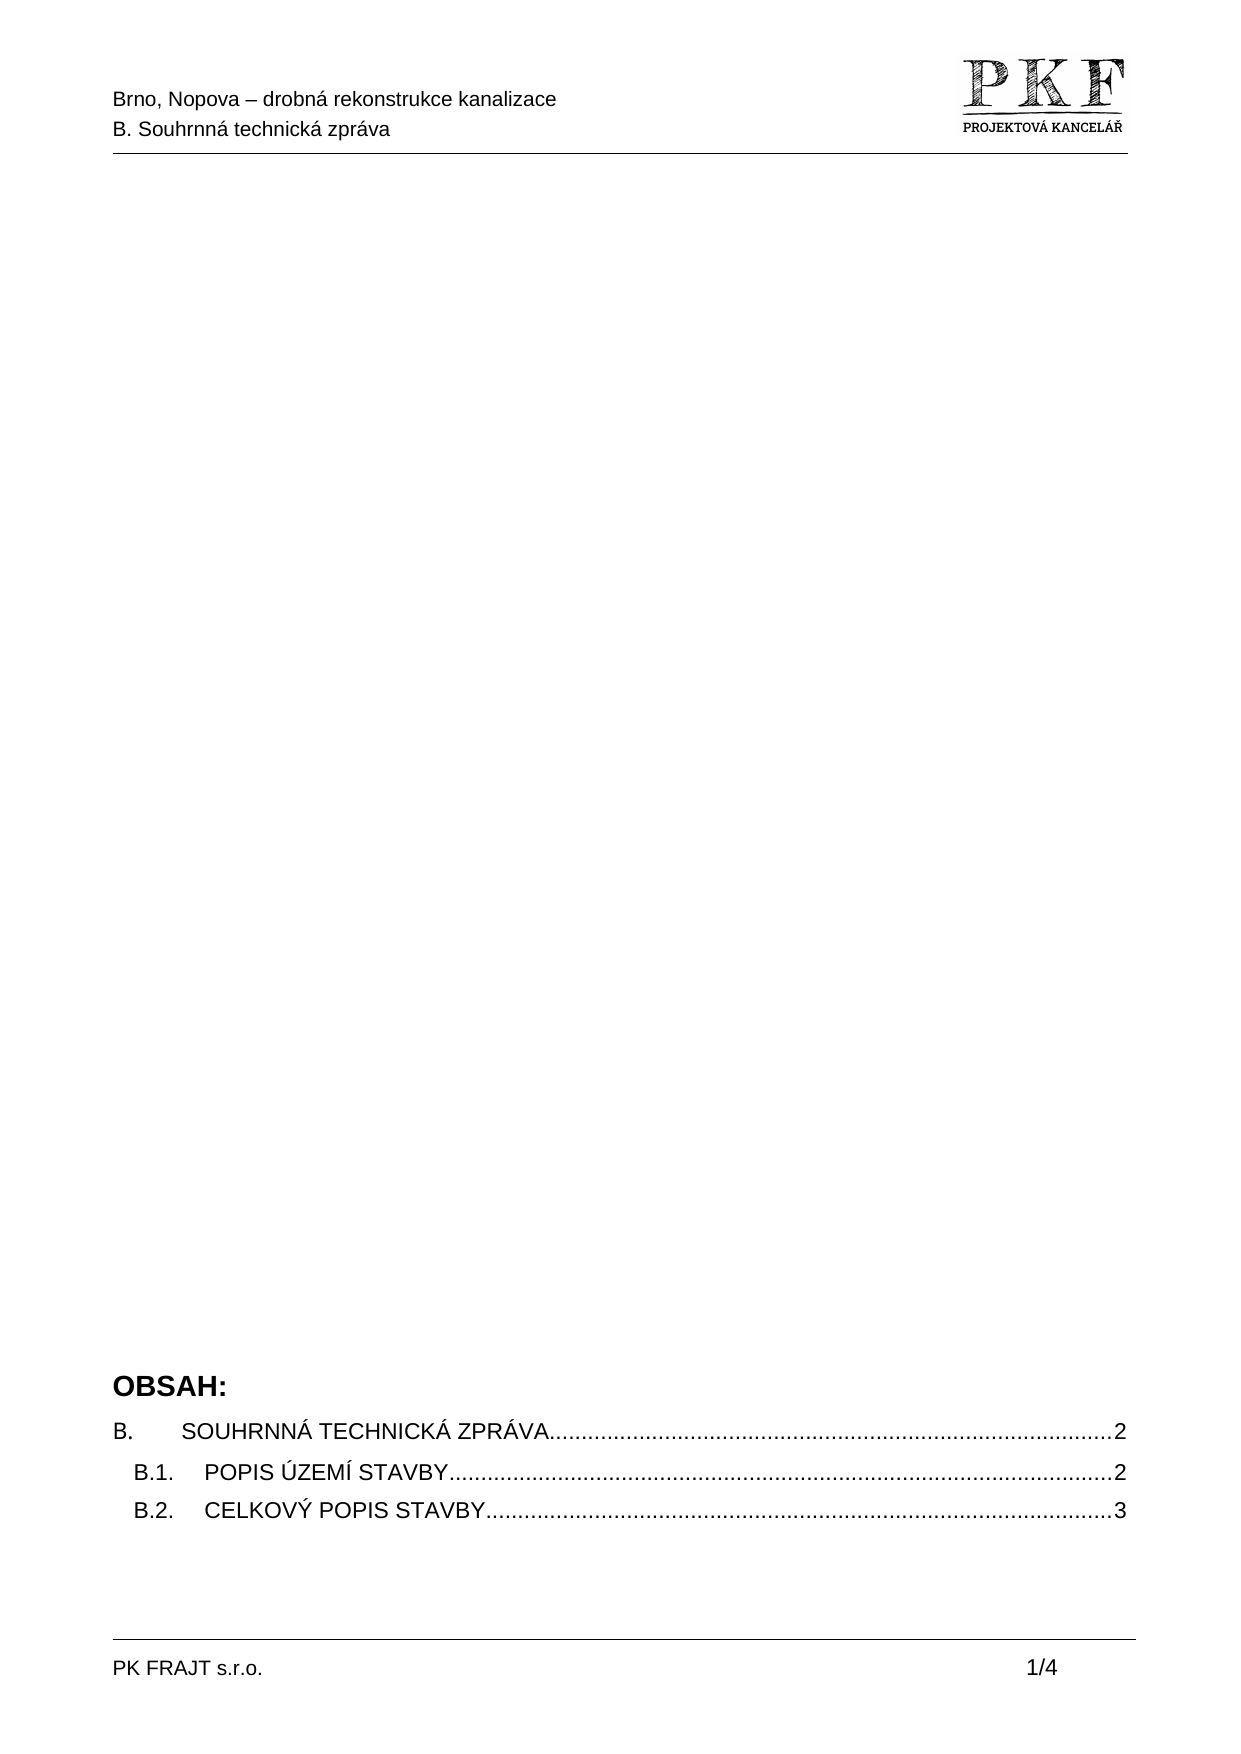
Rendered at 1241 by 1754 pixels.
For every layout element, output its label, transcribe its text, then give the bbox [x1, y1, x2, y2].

text OBSAH: [112, 1369, 1128, 1402]
picture [954, 51, 1130, 137]
